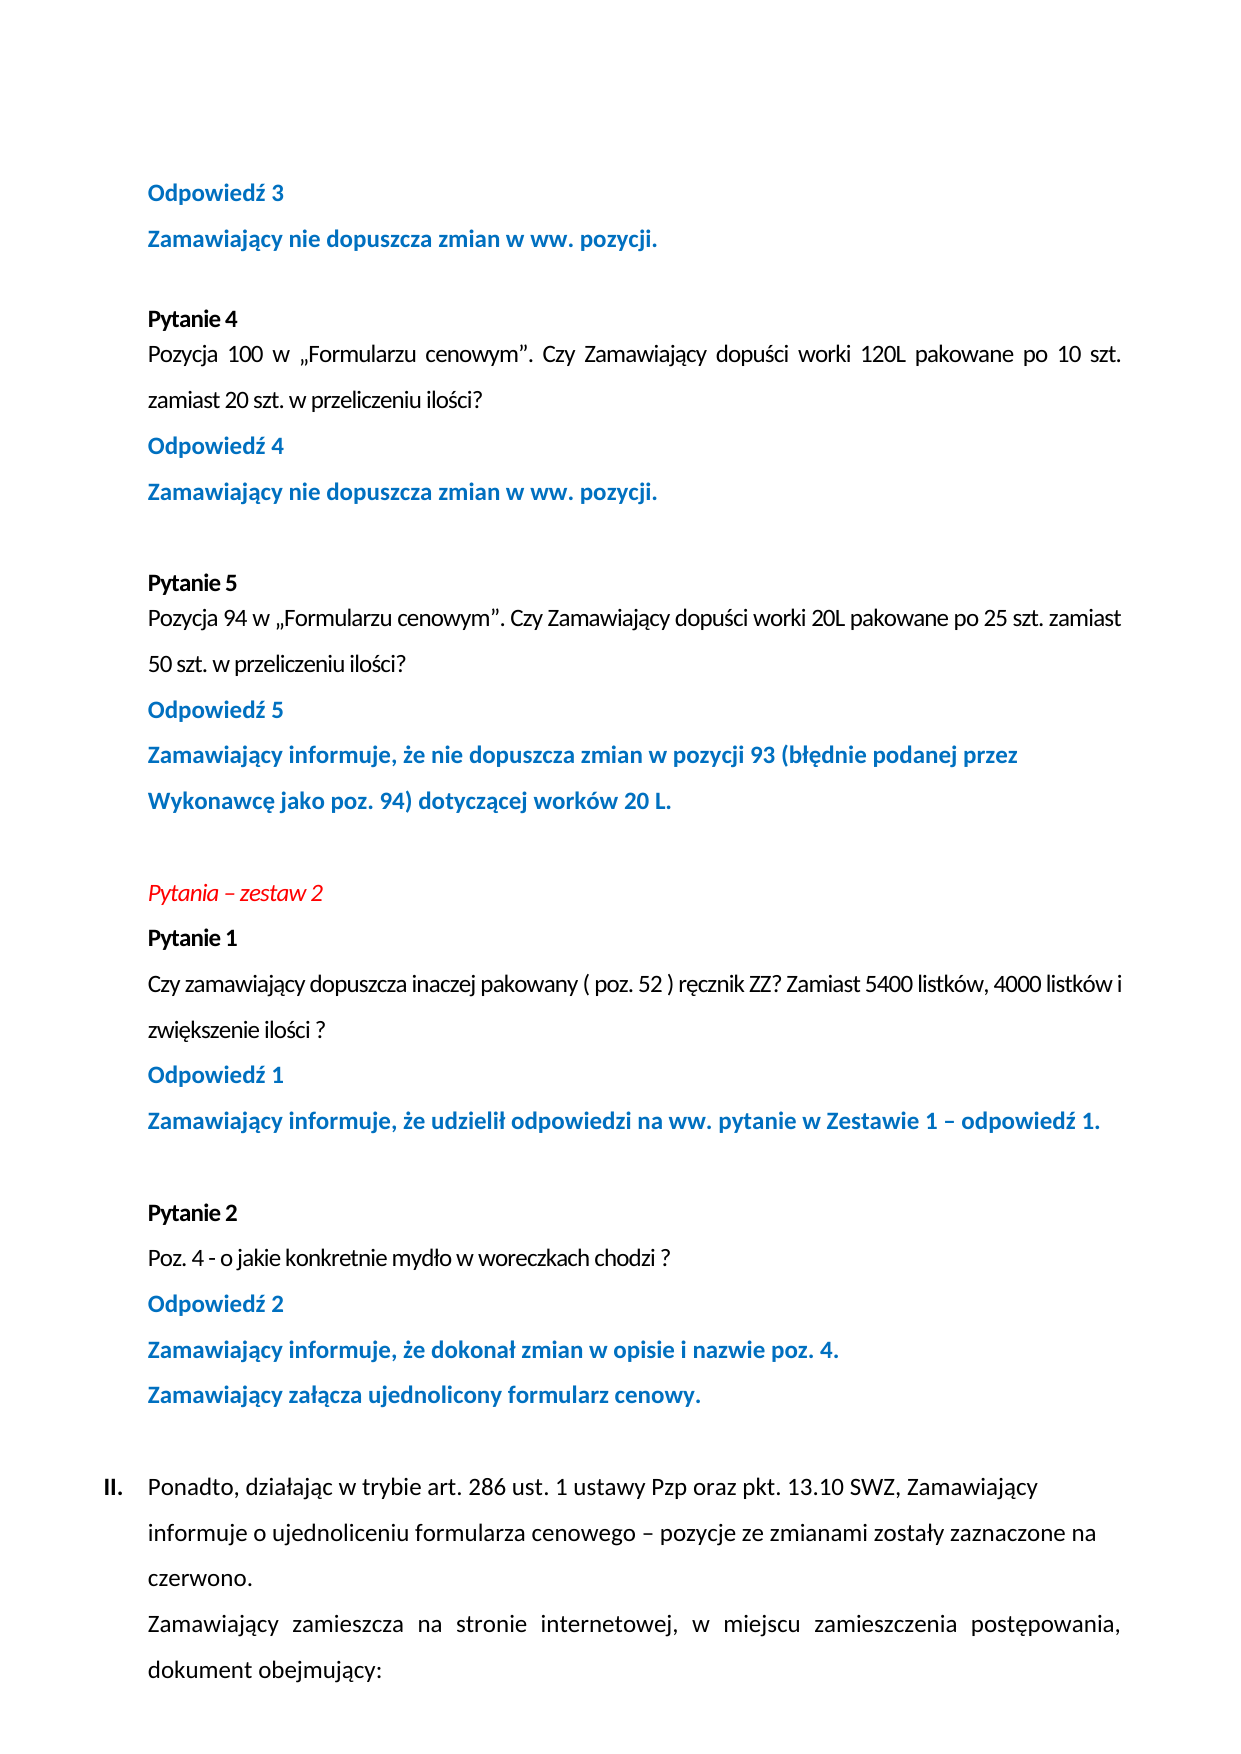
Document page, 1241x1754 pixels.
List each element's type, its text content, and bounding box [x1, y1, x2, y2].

list Zamawiający zamieszcza na stronie internetowej, w miejscu zamieszczenia postępowania, dokument obejmujący: [148, 1608, 1122, 1684]
text Odpowiedź 3 [148, 177, 1122, 208]
text Czy zamawiający dopuszcza inaczej pakowany ( poz. 52 ) ręcznik ZZ? Zamiast 5400 listków, 4000 listków i zwiększenie ilości ? [148, 968, 1122, 1044]
text Odpowiedź 5 [148, 694, 1122, 724]
text Pozycja 94 w „Formularzu cenowym”. Czy Zamawiający dopuści worki 20L pakowane po 25 szt. zamiast 50 szt. w przeliczeniu ilości? [148, 602, 1122, 678]
text Zamawiający informuje, że udzielił odpowiedzi na ww. pytanie w Zestawie 1 – odpowiedź 1. [148, 1105, 1122, 1136]
text Zamawiający nie dopuszcza zmian w ww. pozycji. [148, 476, 1122, 506]
text Pytania – zestaw 2 [148, 877, 1122, 907]
text Zamawiający nie dopuszcza zmian w ww. pozycji. [148, 223, 1122, 253]
text Pozycja 100 w „Formularzu cenowym”. Czy Zamawiający dopuści worki 120L pakowane po 10 szt. zamiast 20 szt. w przeliczeniu ilości? [148, 339, 1122, 415]
text Odpowiedź 2 [148, 1288, 1122, 1319]
text Pytanie 4 [148, 304, 1122, 334]
text Zamawiający załącza ujednolicony formularz cenowy. [148, 1380, 1122, 1410]
text Odpowiedź 4 [148, 430, 1122, 461]
text Odpowiedź 1 [148, 1059, 1122, 1090]
text Pytanie 1 [148, 922, 1122, 953]
text Zamawiający informuje, że nie dopuszcza zmian w pozycji 93 (błędnie podanej przez Wykonawcę jako poz. 94) dotyczącej worków 20 L. [148, 739, 1122, 816]
list Ponadto, działając w trybie art. 286 ust. 1 ustawy Pzp oraz pkt. 13.10 SWZ, Zamawiający informuje o ujednoliceniu formularza cenowego – pozycje ze zmianami zostały zaznaczone na czerwono. [103, 1471, 1122, 1593]
text Poz. 4 - o jakie konkretnie mydło w woreczkach chodzi ? [148, 1242, 1122, 1273]
text Pytanie 5 [148, 567, 1122, 598]
text Zamawiający informuje, że dokonał zmian w opisie i nazwie poz. 4. [148, 1334, 1122, 1364]
text Pytanie 2 [148, 1197, 1122, 1227]
